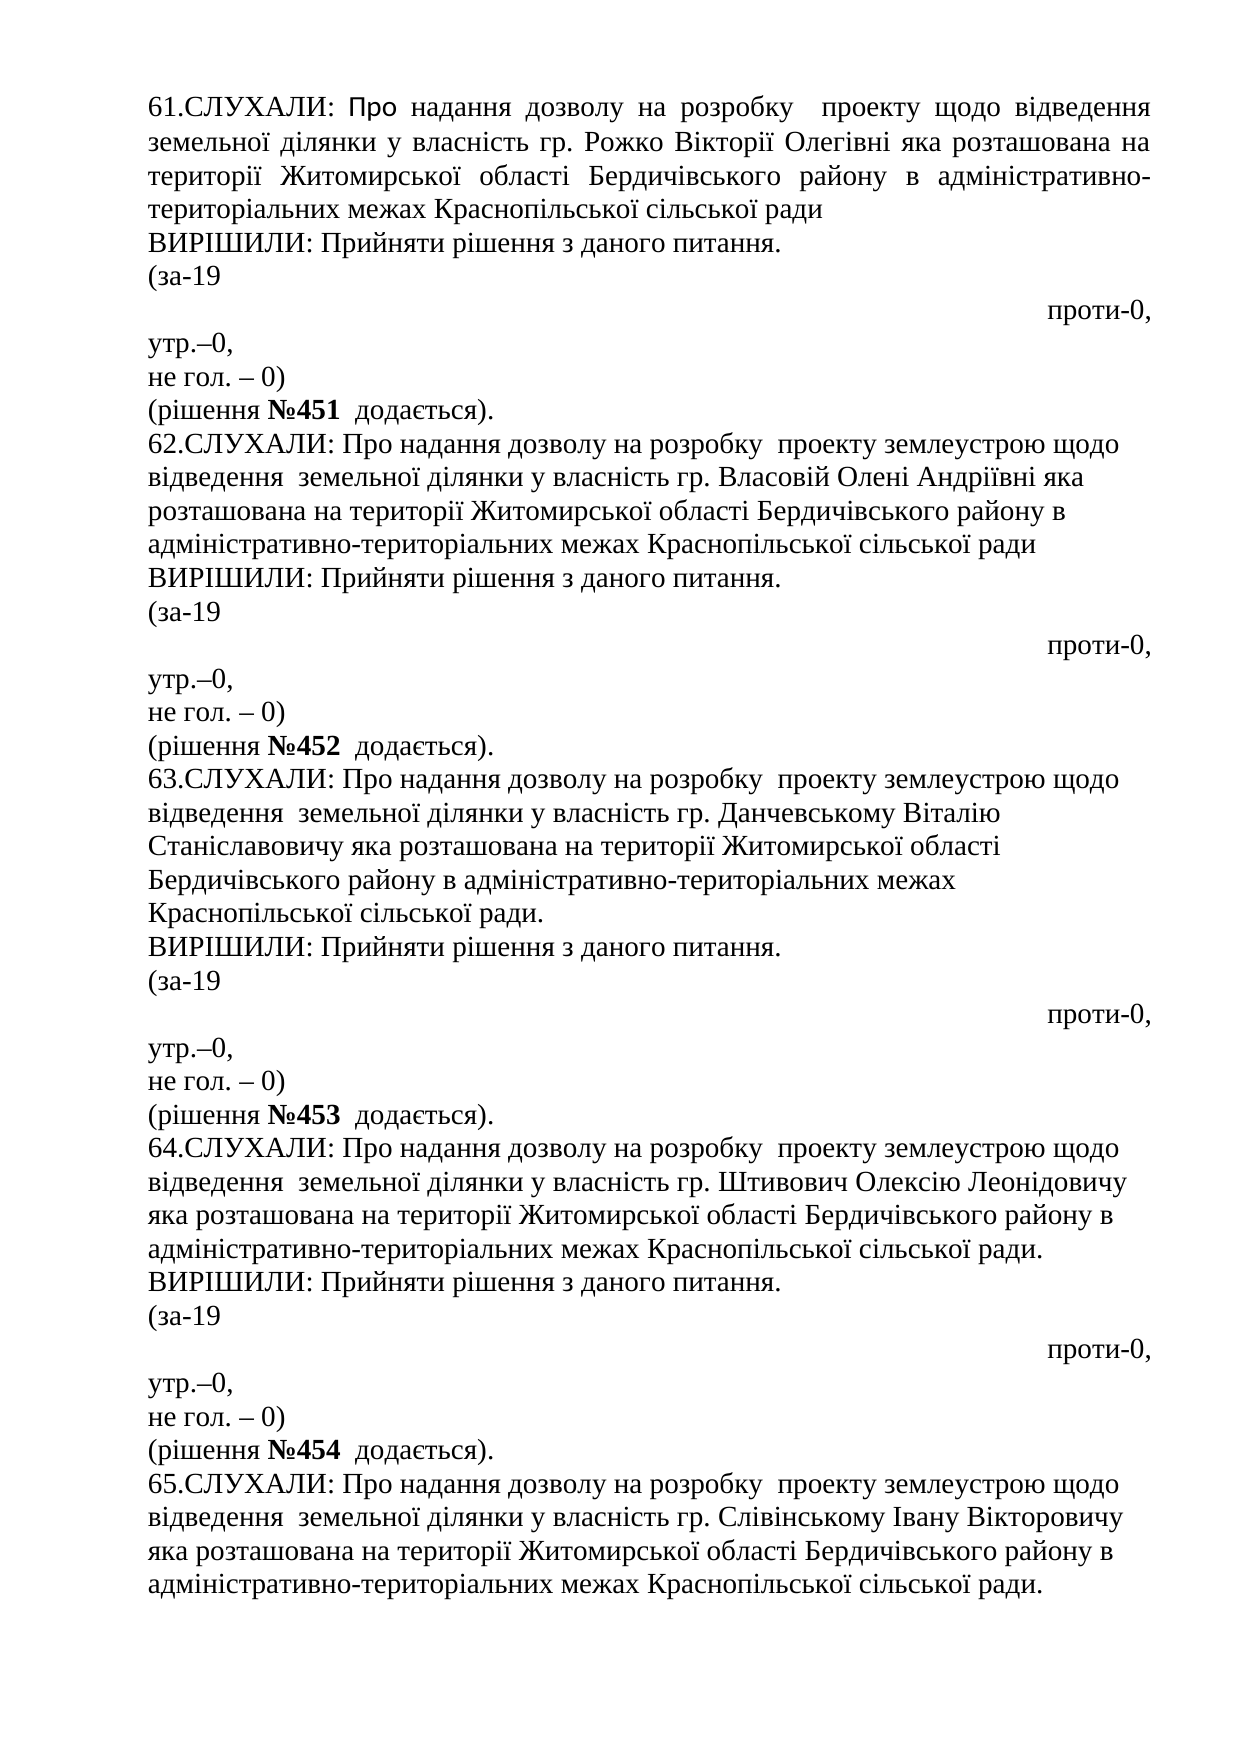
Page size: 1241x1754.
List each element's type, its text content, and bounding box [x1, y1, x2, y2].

text ВИРІШИЛИ: Прийняти рішення з даного питання. [148, 1264, 1152, 1298]
text (рішення №454 додається). [148, 1432, 1152, 1466]
text (рішення №453 додається). [148, 1097, 1152, 1130]
text ВИРІШИЛИ: Прийняти рішення з даного питання. [148, 225, 1152, 258]
text (рішення №451 додається). [148, 392, 1152, 426]
text (за-19 проти-0, утр.–0, не гол. – 0) [148, 258, 1152, 392]
text ВИРІШИЛИ: Прийняти рішення з даного питання. [148, 929, 1152, 963]
text (за-19 проти-0, утр.–0, не гол. – 0) [148, 963, 1152, 1097]
text (за-19 проти-0, утр.–0, не гол. – 0) [148, 594, 1152, 728]
text ВИРІШИЛИ: Прийняти рішення з даного питання. [148, 560, 1152, 594]
list 61.СЛУХАЛИ: Про надання дозволу на розробку проекту щодо відведення земельної ділянки у власність гр. Рожко Вікторії Олегівні яка розташована на території Житомирської області Бердичівського району в адміністративно-територіальних межах Краснопільської сільської ради [148, 88, 1152, 225]
text (за-19 проти-0, утр.–0, не гол. – 0) [148, 1298, 1152, 1432]
text 64.СЛУХАЛИ: Про надання дозволу на розробку проекту землеустрою щодо відведення земельної ділянки у власність гр. Штивович Олексію Леонідовичу яка розташована на території Житомирської області Бердичівського району в адміністративно-територіальних межах Краснопільської сільської ради. [148, 1130, 1152, 1264]
text (рішення №452 додається). [148, 728, 1152, 761]
text 62.СЛУХАЛИ: Про надання дозволу на розробку проекту землеустрою щодо відведення земельної ділянки у власність гр. Власовій Олені Андріївні яка розташована на території Житомирської області Бердичівського району в адміністративно-територіальних межах Краснопільської сільської ради [148, 426, 1152, 560]
text 63.СЛУХАЛИ: Про надання дозволу на розробку проекту землеустрою щодо відведення земельної ділянки у власність гр. Данчевському Віталію Станіславовичу яка розташована на території Житомирської області Бердичівського району в адміністративно-територіальних межах Краснопільської сільської ради. [148, 761, 1152, 929]
text 65.СЛУХАЛИ: Про надання дозволу на розробку проекту землеустрою щодо відведення земельної ділянки у власність гр. Слівінському Івану Вікторовичу яка розташована на території Житомирської області Бердичівського району в адміністративно-територіальних межах Краснопільської сільської ради. [148, 1466, 1152, 1600]
